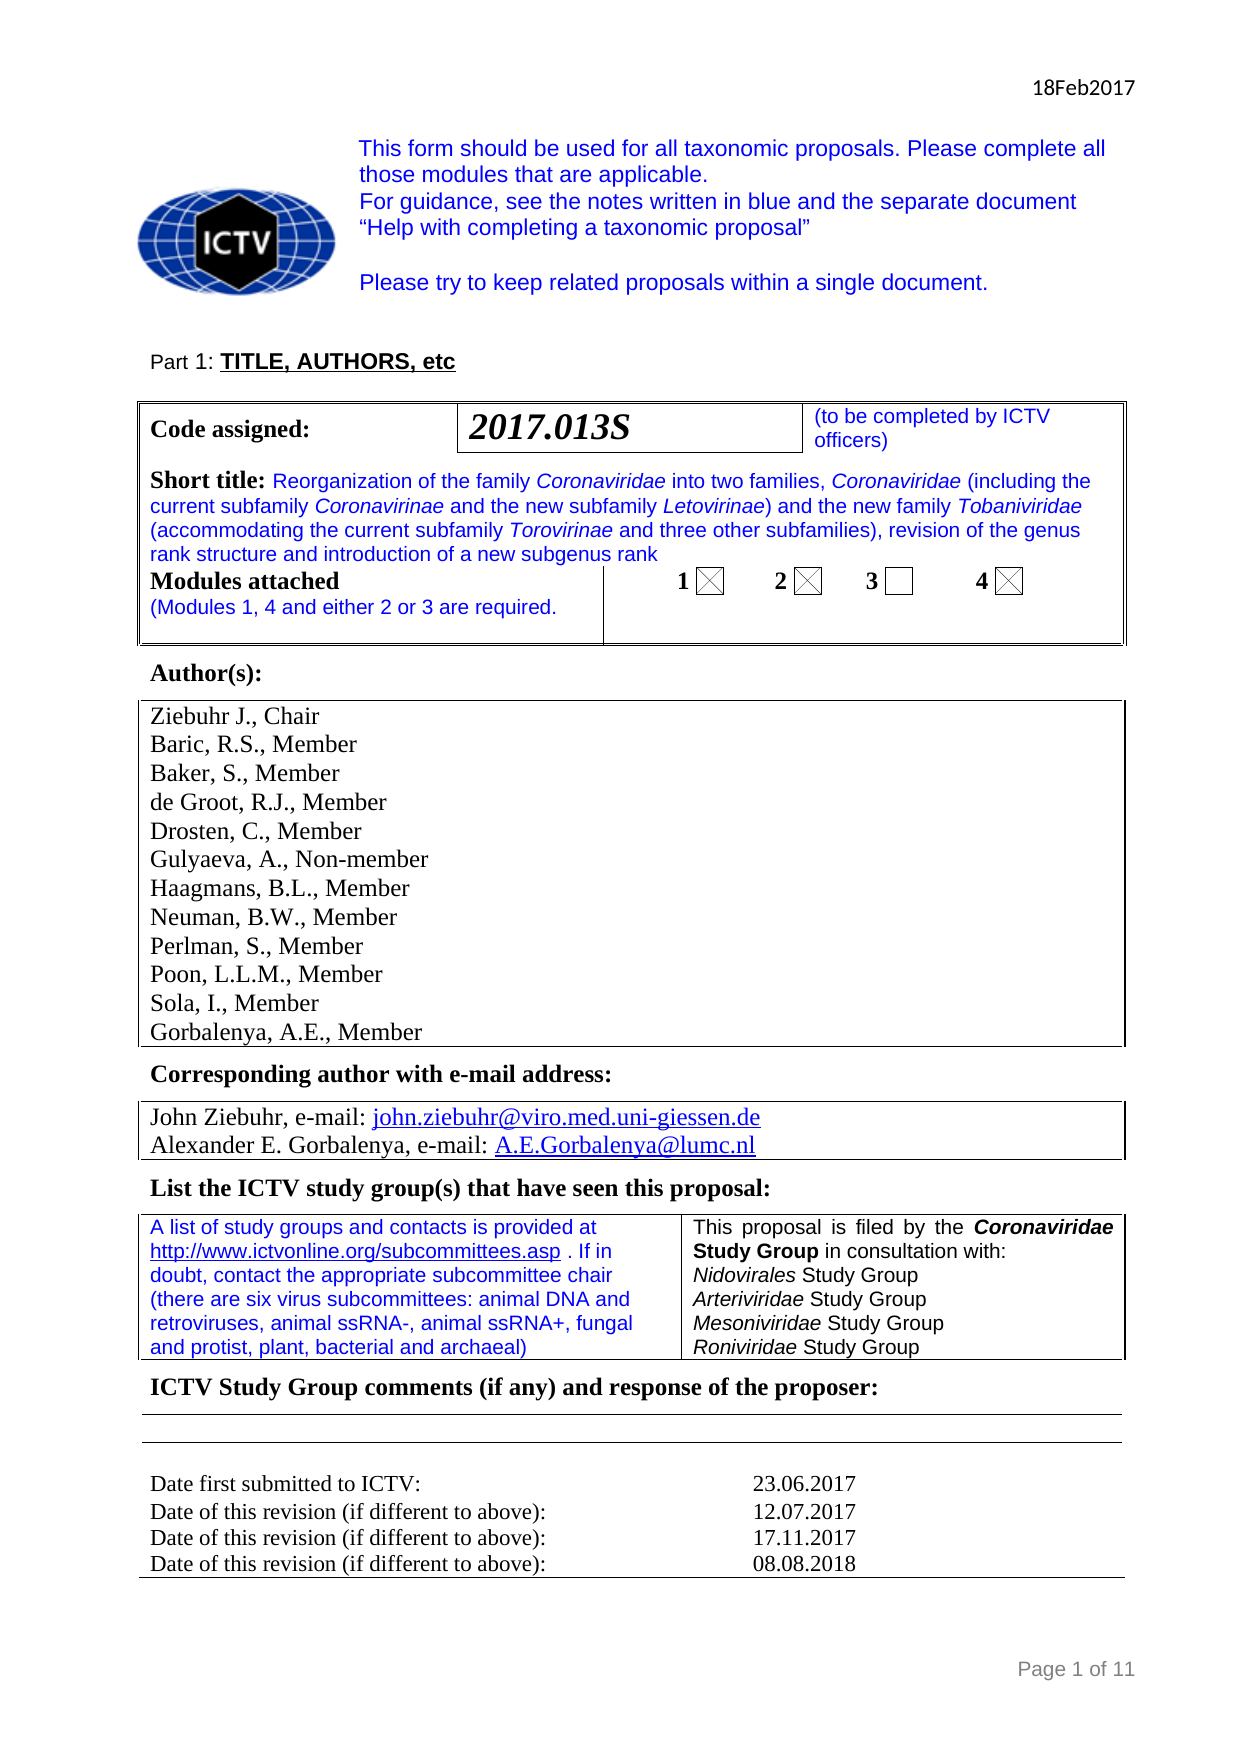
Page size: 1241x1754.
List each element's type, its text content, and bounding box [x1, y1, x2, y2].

table_cell Modules attached (Modules 1, 4 and either 2 or 3 are required. [140, 566, 603, 643]
text Part 1: TITLE, AUTHORS, etc [150, 348, 1135, 374]
text Please try to keep related proposals within a single document. [359, 269, 1135, 296]
table_cell [139, 1442, 1125, 1470]
text This form should be used for all taxonomic proposals. Please complete all those modules that are applicable. [358, 135, 1135, 188]
table_cell Ziebuhr J., Chair Baric, R.S., Member Baker, S., Member de Groot, R.J., Member Drosten, C., Member Gulyaeva, A., Non-member Haagmans, B.L., Member Neuman, B.W., Member Perlman, S., Member Poon, L.L.M., Member Sola, I., Member Gorbalenya, A.E., Member [139, 700, 1124, 1046]
table_cell 1 2 3 4 [604, 566, 1123, 643]
table_header 2017.013S [458, 404, 802, 452]
table_cell Author(s): [139, 643, 1125, 700]
table_cell Date of this revision (if different to above): Date of this revision (if different to above): Date of this revision (if different to above): [139, 1498, 741, 1577]
table_cell A list of study groups and contacts is provided at http://www.ictvonline.org/subcommittees.asp . If in doubt, contact the appropriate subcommittee chair (there are six virus subcommittees: animal DNA and retroviruses, animal ssRNA-, animal ssRNA+, fungal and protist, plant, bacterial and archaeal) [139, 1214, 681, 1359]
table_cell Corresponding author with e-mail address: [139, 1046, 1125, 1101]
table_cell Date first submitted to ICTV: [139, 1470, 741, 1498]
table_header Code assigned: [140, 404, 457, 452]
table_cell Short title: Reorganization of the family Coronaviridae into two families, Coronaviridae (including the current subfamily Coronavirinae and the new subfamily Letovirinae) and the new family Tobaniviridae (accommodating the current subfamily Torovirinae and three other subfamilies), revision of the genus rank structure and introduction of a new subgenus rank [140, 452, 1123, 566]
text For guidance, see the notes written in blue and the separate document “Help with completing a taxonomic proposal” [359, 188, 1135, 240]
table_cell ICTV Study Group comments (if any) and response of the proposer: [139, 1359, 1125, 1413]
table_cell 23.06.2017 [741, 1470, 1125, 1498]
table_cell John Ziebuhr, e-mail: john.ziebuhr@viro.med.uni-giessen.de Alexander E. Gorbalenya, e-mail: A.E.Gorbalenya@lumc.nl [139, 1101, 1124, 1159]
table_cell [139, 1414, 1125, 1442]
table_cell 12.07.2017 17.11.2017 08.08.2018 [741, 1498, 1125, 1577]
table_cell This proposal is filed by the Coronaviridae Study Group in consultation with: Nidovirales Study Group Arteriviridae Study Group Mesoniviridae Study Group Roniviridae Study Group [682, 1214, 1124, 1359]
table_header (to be completed by ICTV officers) [803, 404, 1123, 452]
table_cell List the ICTV study group(s) that have seen this proposal: [139, 1159, 1125, 1214]
picture [136, 173, 339, 299]
